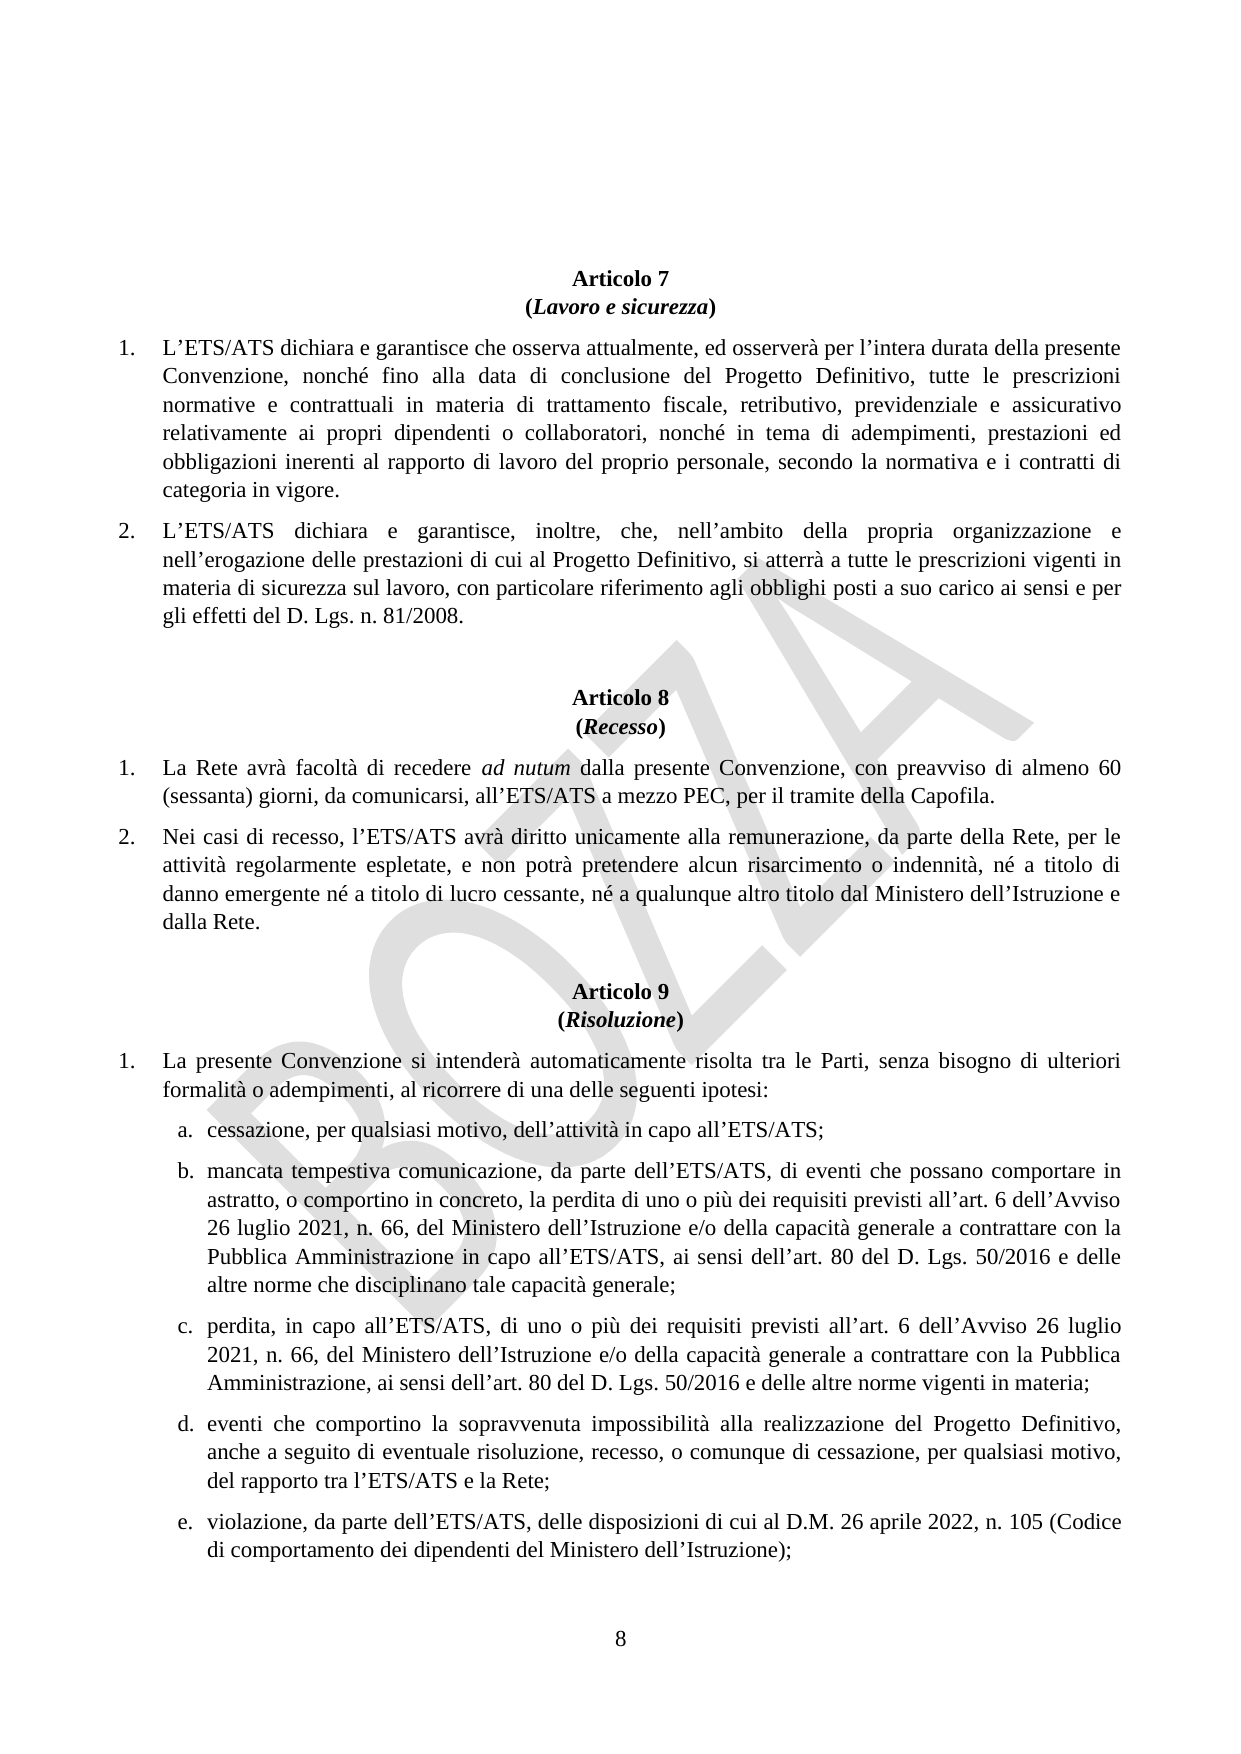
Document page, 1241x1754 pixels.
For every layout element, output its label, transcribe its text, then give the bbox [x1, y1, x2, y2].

list cessazione, per qualsiasi motivo, dell’attività in capo all’ETS/ATS; [177, 1117, 1123, 1143]
list La presente Convenzione si intenderà automaticamente risolta tra le Parti, senza bisogno di ulteriori formalità o adempimenti, al ricorrere di una delle seguenti ipotesi: [118, 1047, 1123, 1102]
list perdita, in capo all’ETS/ATS, di uno o più dei requisiti previsti all’art. 6 dell’Avviso 26 luglio 2021, n. 66, del Ministero dell’Istruzione e/o della capacità generale a contrattare con la Pubblica Amministrazione, ai sensi dell’art. 80 del D. Lgs. 50/2016 e delle altre norme vigenti in materia; [177, 1312, 1123, 1395]
text (Recesso) [118, 713, 1123, 739]
list L’ETS/ATS dichiara e garantisce, inoltre, che, nell’ambito della propria organizzazione e nell’erogazione delle prestazioni di cui al Progetto Definitivo, si atterrà a tutte le prescrizioni vigenti in materia di sicurezza sul lavoro, con particolare riferimento agli obblighi posti a suo carico ai sensi e per gli effetti del D. Lgs. n. 81/2008. [118, 517, 1123, 629]
list violazione, da parte dell’ETS/ATS, delle disposizioni di cui al D.M. 26 aprile 2022, n. 105 (Codice di comportamento dei dipendenti del Ministero dell’Istruzione); [177, 1508, 1123, 1563]
text (Lavoro e sicurezza) [118, 293, 1123, 319]
list L’ETS/ATS dichiara e garantisce che osserva attualmente, ed osserverà per l’intera durata della presente Convenzione, nonché fino alla data di conclusione del Progetto Definitivo, tutte le prescrizioni normative e contrattuali in materia di trattamento fiscale, retributivo, previdenziale e assicurativo relativamente ai propri dipendenti o collaboratori, nonché in tema di adempimenti, prestazioni ed obbligazioni inerenti al rapporto di lavoro del proprio personale, secondo la normativa e i contratti di categoria in vigore. [118, 334, 1123, 503]
text Articolo 9 [118, 978, 1123, 1004]
list Nei casi di recesso, l’ETS/ATS avrà diritto unicamente alla remunerazione, da parte della Rete, per le attività regolarmente espletate, e non potrà pretendere alcun risarcimento o indennità, né a titolo di danno emergente né a titolo di lucro cessante, né a qualunque altro titolo dal Ministero dell’Istruzione e dalla Rete. [118, 823, 1123, 935]
text (Risoluzione) [118, 1006, 1123, 1033]
list La Rete avrà facoltà di recedere ad nutum dalla presente Convenzione, con preavviso di almeno 60 (sessanta) giorni, da comunicarsi, all’ETS/ATS a mezzo PEC, per il tramite della Capofila. [118, 754, 1123, 808]
text Articolo 7 [118, 265, 1123, 291]
list eventi che comportino la sopravvenuta impossibilità alla realizzazione del Progetto Definitivo, anche a seguito di eventuale risoluzione, recesso, o comunque di cessazione, per qualsiasi motivo, del rapporto tra l’ETS/ATS e la Rete; [177, 1410, 1123, 1493]
list mancata tempestiva comunicazione, da parte dell’ETS/ATS, di eventi che possano comportare in astratto, o comportino in concreto, la perdita di uno o più dei requisiti previsti all’art. 6 dell’Avviso 26 luglio 2021, n. 66, del Ministero dell’Istruzione e/o della capacità generale a contrattare con la Pubblica Amministrazione in capo all’ETS/ATS, ai sensi dell’art. 80 del D. Lgs. 50/2016 e delle altre norme che disciplinano tale capacità generale; [177, 1157, 1123, 1298]
text Articolo 8 [118, 684, 1123, 711]
